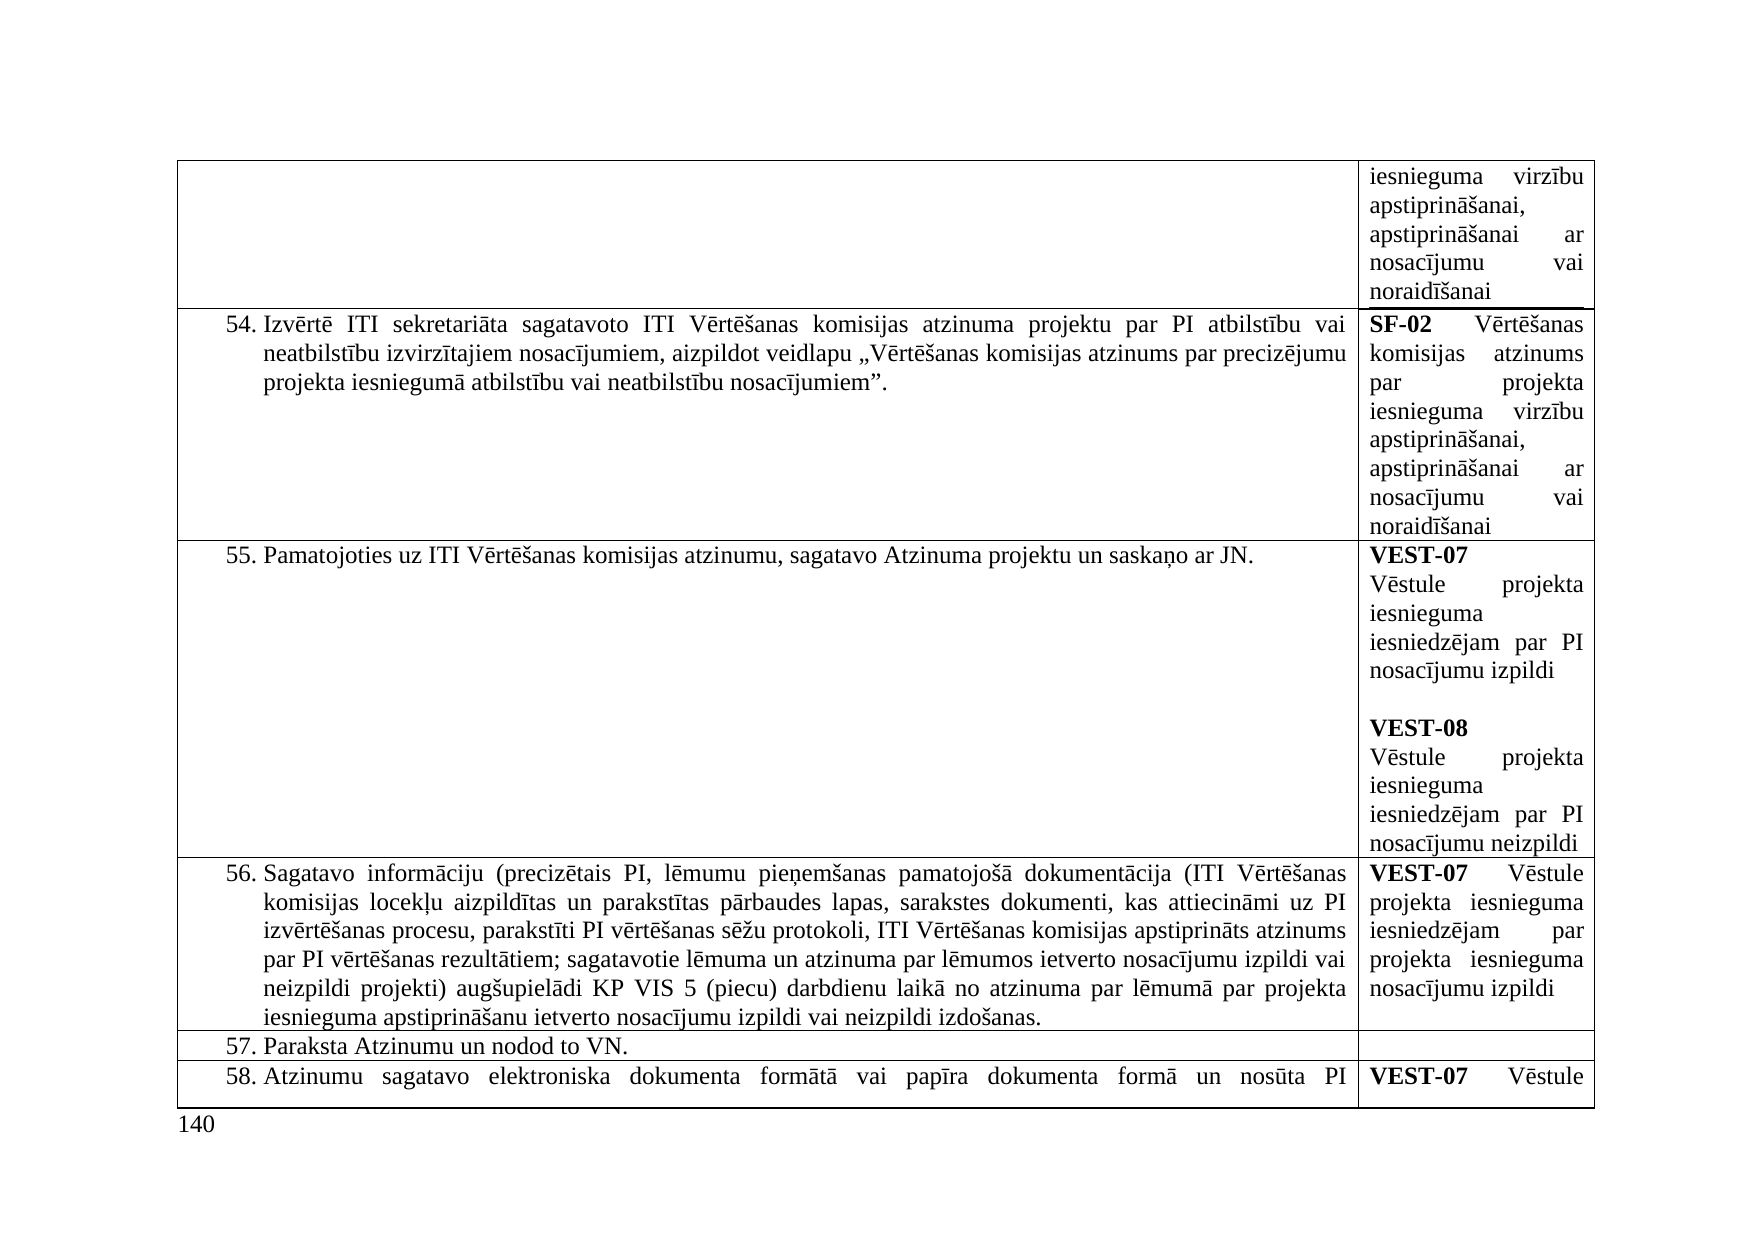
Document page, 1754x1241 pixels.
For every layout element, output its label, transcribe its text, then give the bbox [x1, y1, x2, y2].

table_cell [178, 1061, 1358, 1107]
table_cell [1359, 161, 1594, 308]
table_cell Izvērtē ITI sekretariāta sagatavoto ITI Vērtēšanas komisijas atzinuma projektu par PI atbilstību vai neatbilstību izvirzītajiem nosacījumiem, aizpildot veidlapu „Vērtēšanas komisijas atzinums par precizējumu projekta iesniegumā atbilstību vai neatbilstību nosacījumiem”. [178, 309, 1358, 539]
table_cell Sagatavo informāciju (precizētais PI, lēmumu pieņemšanas pamatojošā dokumentācija (ITI Vērtēšanas komisijas locekļu aizpildītas un parakstītas pārbaudes lapas, sarakstes dokumenti, kas attiecināmi uz PI izvērtēšanas procesu, parakstīti PI vērtēšanas sēžu protokoli, ITI Vērtēšanas komisijas apstiprināts atzinums par PI vērtēšanas rezultātiem; sagatavotie lēmuma un atzinuma par lēmumos ietverto nosacījumu izpildi vai neizpildi projekti) augšupielādi KP VIS 5 (piecu) darbdienu laikā no atzinuma par lēmumā par projekta iesnieguma apstiprināšanu ietverto nosacījumu izpildi vai neizpildi izdošanas. [178, 858, 1358, 1030]
table_cell [1359, 1031, 1594, 1060]
table_cell SF-02 Vērtēšanas komisijas atzinums par projekta iesnieguma virzību apstiprināšanai, apstiprināšanai ar nosacījumu vai noraidīšanai [1359, 310, 1594, 539]
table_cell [178, 161, 1358, 308]
table_cell VEST-07 Vēstule projekta iesnieguma iesniedzējam par projekta iesnieguma nosacījumu izpildi [1359, 858, 1594, 1030]
table_cell Pamatojoties uz ITI Vērtēšanas komisijas atzinumu, sagatavo Atzinuma projektu un saskaņo ar JN. [178, 541, 1358, 857]
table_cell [1359, 1061, 1594, 1107]
table_cell Paraksta Atzinumu un nodod to VN. [178, 1031, 1358, 1060]
table_cell VEST-07 Vēstule projekta iesnieguma iesniedzējam par PI nosacījumu izpildi VEST-08 Vēstule projekta iesnieguma iesniedzējam par PI nosacījumu neizpildi [1359, 541, 1594, 857]
